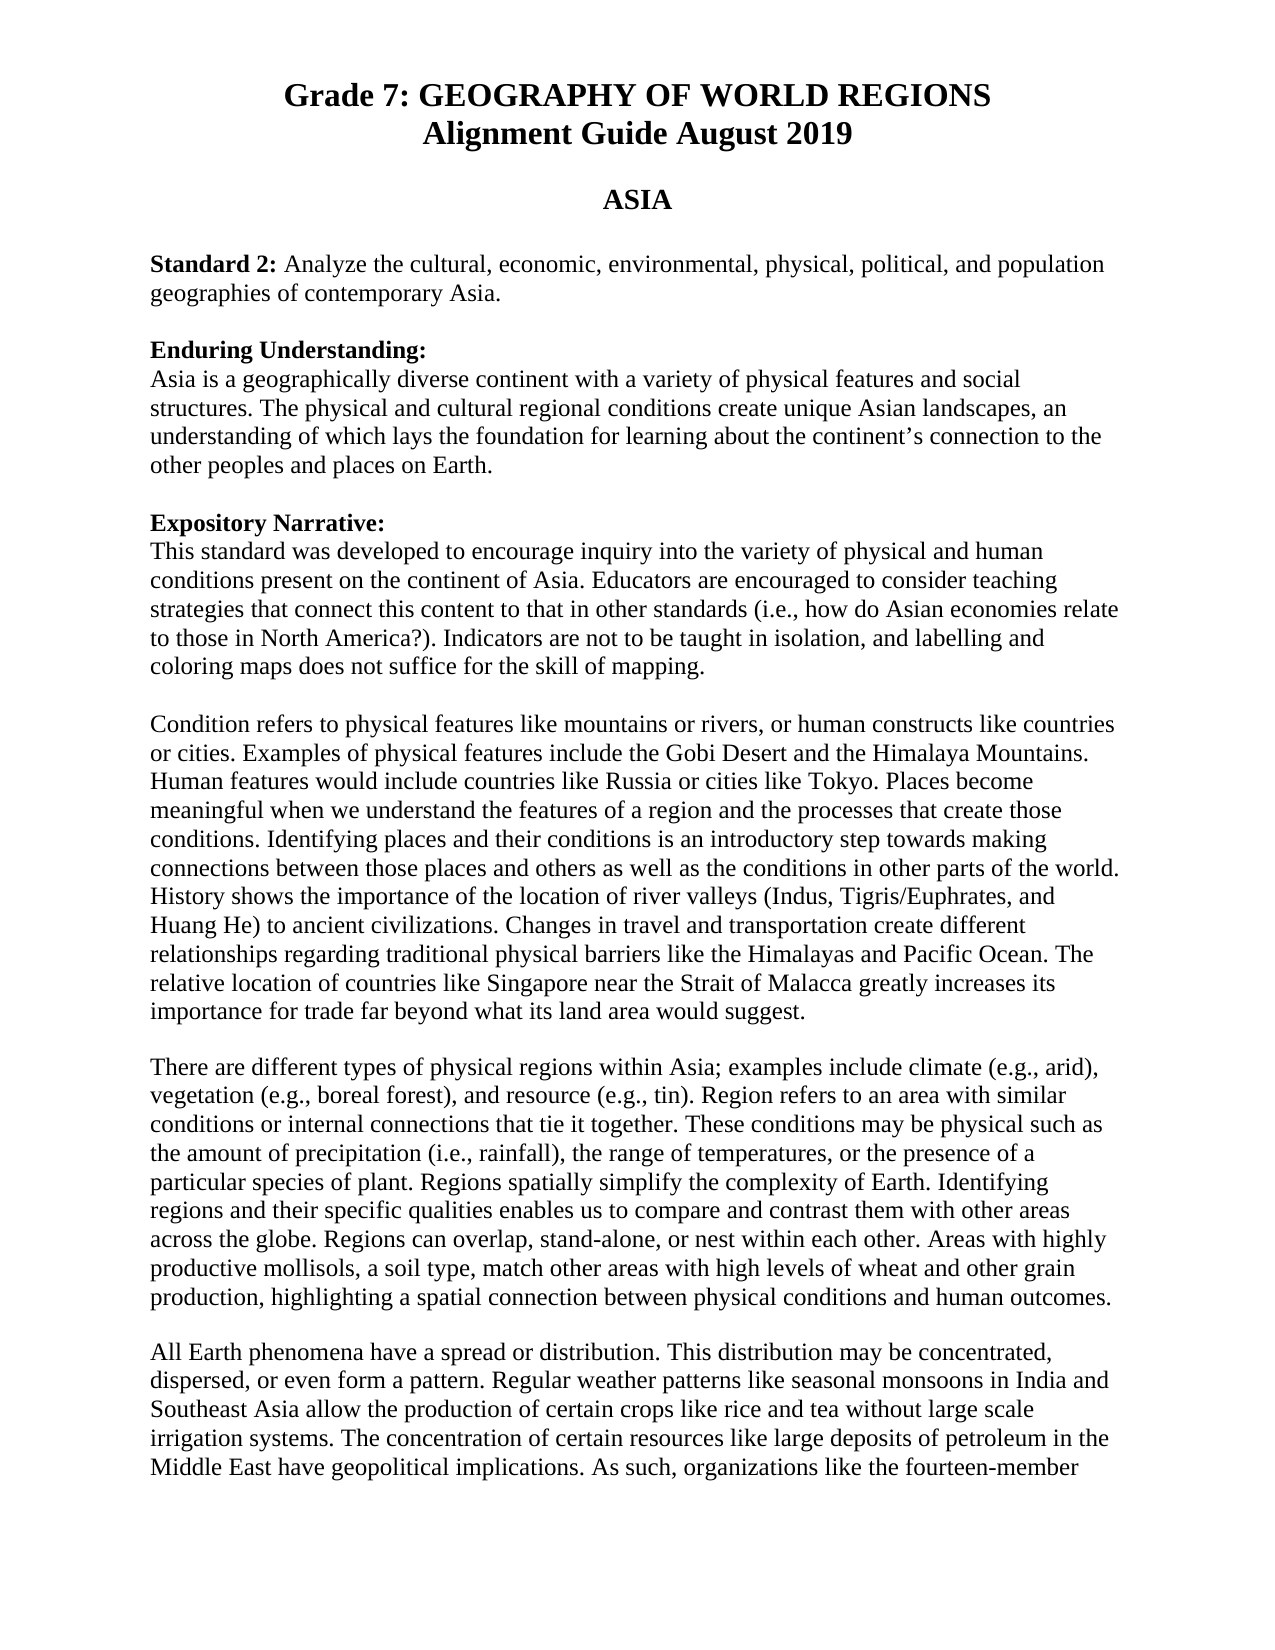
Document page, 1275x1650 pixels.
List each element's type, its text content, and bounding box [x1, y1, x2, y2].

text ASIA [150, 182, 1125, 215]
text Asia is a geographically diverse continent with a variety of physical features and social structures. The physical and cultural regional conditions create unique Asian landscapes, an understanding of which lays the foundation for learning about the continent’s connection to the other peoples and places on Earth. [150, 364, 1125, 479]
text Standard 2: Analyze the cultural, economic, environmental, physical, political, and population geographies of contemporary Asia. [150, 249, 1125, 306]
text Expository Narrative: [150, 508, 1125, 536]
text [150, 1337, 1125, 1480]
text There are different types of physical regions within Asia; examples include climate (e.g., arid), vegetation (e.g., boreal forest), and resource (e.g., tin). Region refers to an area with similar conditions or internal connections that tie it together. These conditions may be physical such as the amount of precipitation (i.e., rainfall), the range of temperatures, or the presence of a particular species of plant. Regions spatially simplify the complexity of Earth. Identifying regions and their specific qualities enables us to compare and contrast them with other areas across the globe. Regions can overlap, stand-alone, or nest within each other. Areas with highly productive mollisols, a soil type, match other areas with high levels of wheat and other grain production, highlighting a spatial connection between physical conditions and human outcomes. [150, 1052, 1125, 1310]
text Condition refers to physical features like mountains or rivers, or human constructs like countries or cities. Examples of physical features include the Gobi Desert and the Himalaya Mountains. Human features would include countries like Russia or cities like Tokyo. Places become meaningful when we understand the features of a region and the processes that create those conditions. Identifying places and their conditions is an introductory step towards making connections between those places and others as well as the conditions in other parts of the world. History shows the importance of the location of river valleys (Indus, Tigris/Euphrates, and Huang He) to ancient civilizations. Changes in travel and transportation create different relationships regarding traditional physical barriers like the Himalayas and Pacific Ocean. The relative location of countries like Singapore near the Strait of Malacca greatly increases its importance for trade far beyond what its land area would suggest. [150, 709, 1125, 1025]
text Enduring Understanding: [150, 335, 1125, 364]
text This standard was developed to encourage inquiry into the variety of physical and human conditions present on the continent of Asia. Educators are encouraged to consider teaching strategies that connect this content to that in other standards (i.e., how do Asian economies relate to those in North America?). Indicators are not to be taught in isolation, and labelling and coloring maps does not suffice for the skill of mapping. [150, 536, 1125, 680]
